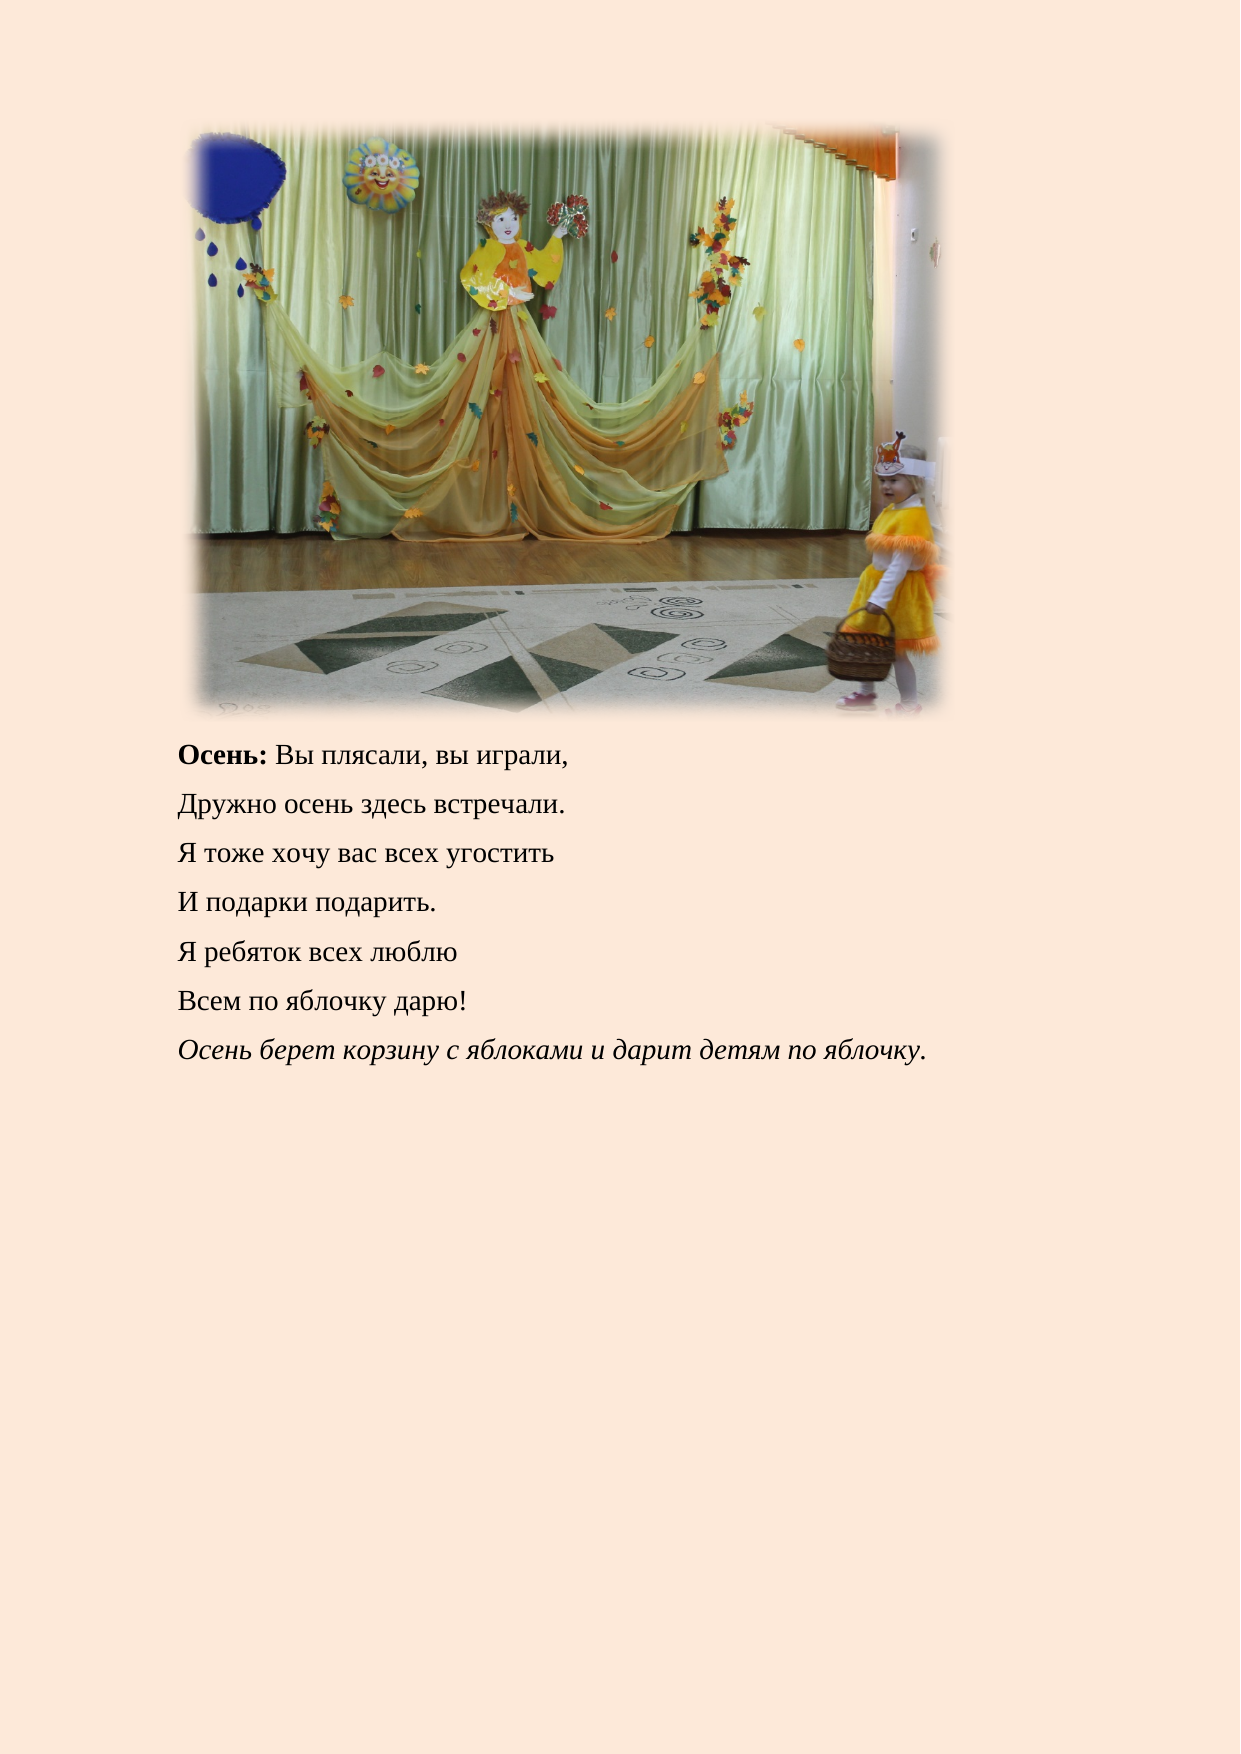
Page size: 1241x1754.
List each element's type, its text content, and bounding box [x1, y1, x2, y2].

text Я тоже хочу вас всех угостить [177, 835, 1152, 869]
picture [210, 148, 926, 693]
text Осень берет корзину с яблоками и дарит детям по яблочку. [177, 1032, 1152, 1066]
text Я ребяток всех люблю [177, 934, 1152, 967]
text Дружно осень здесь встречали. [177, 786, 1152, 820]
text И подарки подарить. [177, 884, 1152, 918]
text Осень: Вы плясали, вы играли, [177, 737, 1152, 771]
text Всем по яблочку дарю! [177, 983, 1152, 1016]
